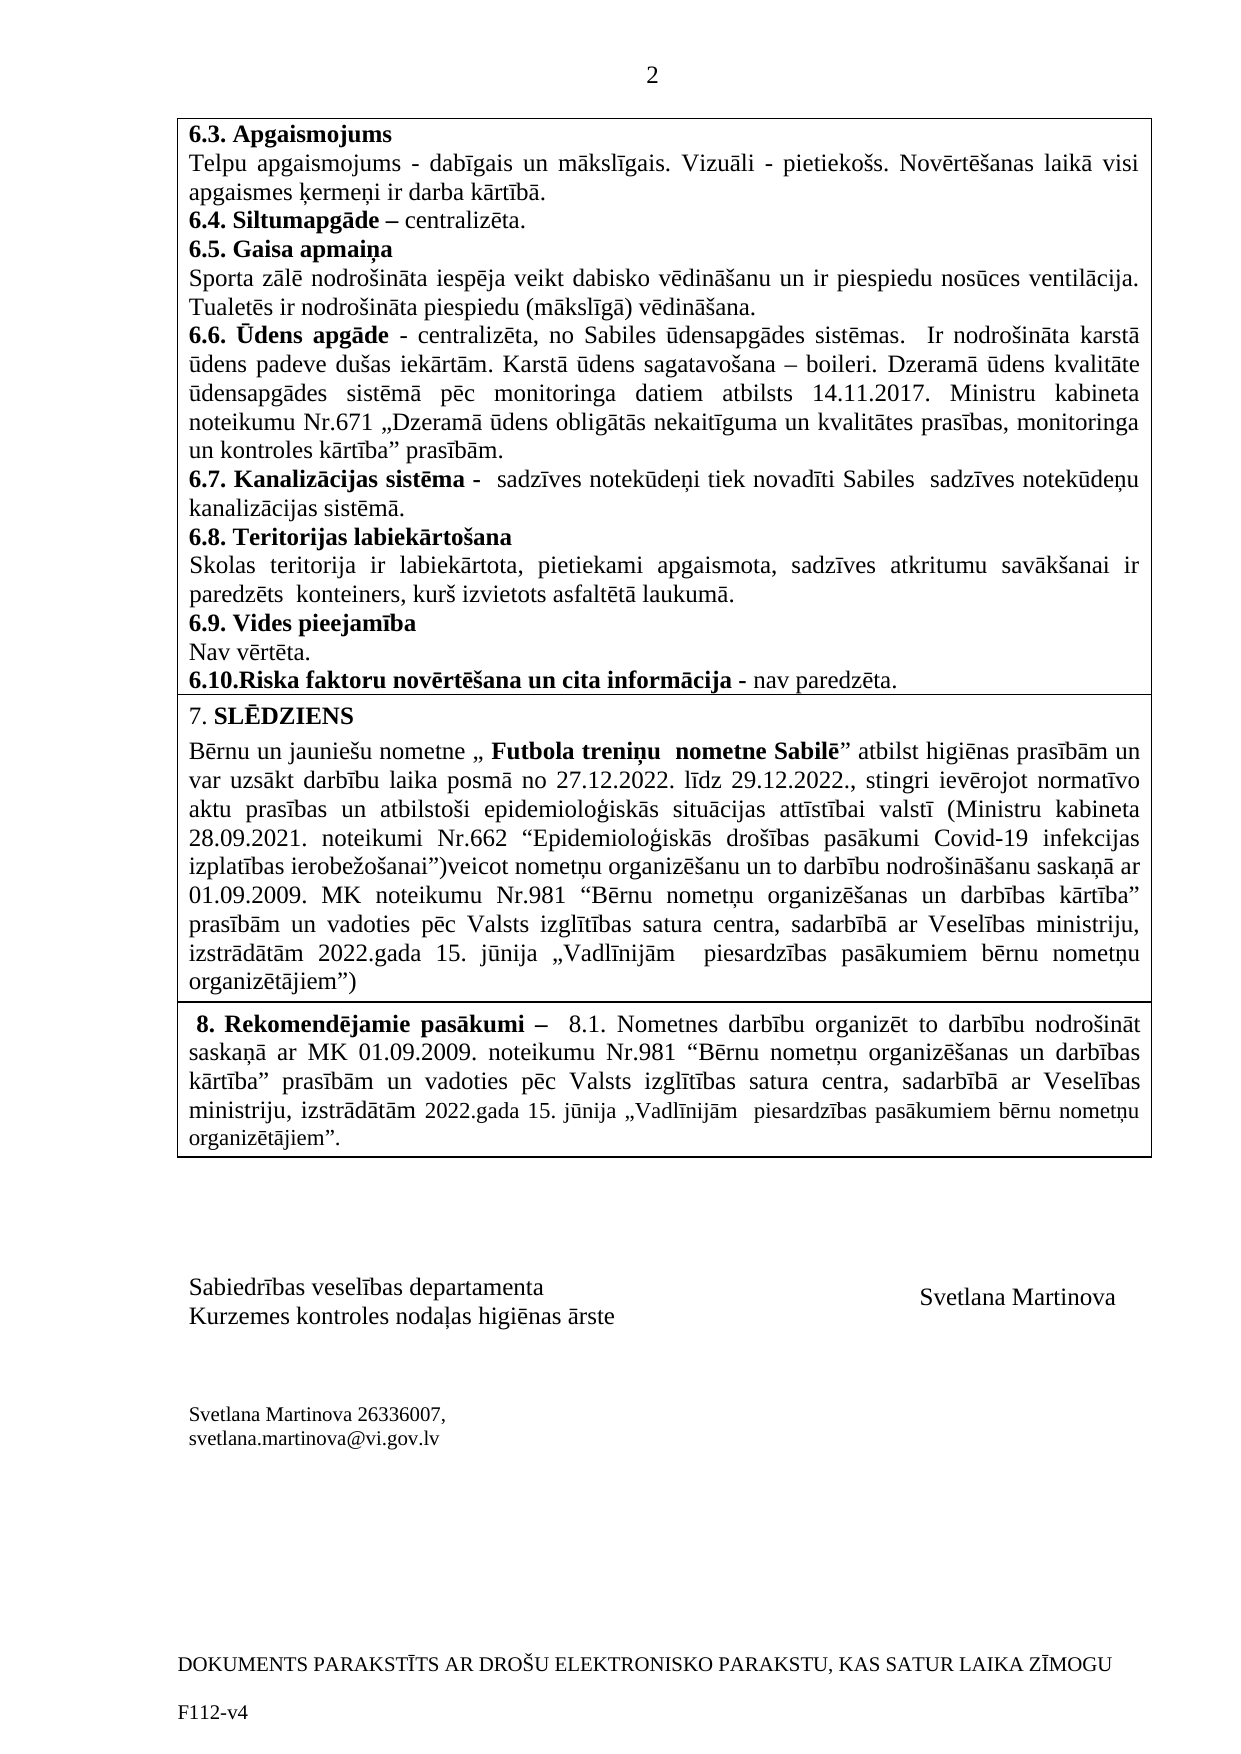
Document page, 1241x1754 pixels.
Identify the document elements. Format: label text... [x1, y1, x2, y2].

table_header Svetlana Martinova [827, 1215, 1152, 1344]
table_header Sabiedrības veselības departamenta Kurzemes kontroles nodaļas higiēnas ārste [177, 1215, 827, 1344]
table_cell 7. Slēdziens Bērnu un jauniešu nometne „ Futbola treniņu nometne Sabilē” atbilst higiēnas prasībām un var uzsākt darbību laika posmā no 27.12.2022. līdz 29.12.2022., stingri ievērojot normatīvo aktu prasības un atbilstoši epidemioloģiskās situācijas attīstībai valstī (Ministru kabineta 28.09.2021. noteikumi Nr.662 “Epidemioloģiskās drošības pasākumi Covid-19 infekcijas izplatības ierobežošanai”)veicot nometņu organizēšanu un to darbību nodrošināšanu saskaņā ar 01.09.2009. MK noteikumu Nr.981 “Bērnu nometņu organizēšanas un darbības kārtība” prasībām un vadoties pēc Valsts izglītības satura centra, sadarbībā ar Veselības ministriju, izstrādātām 2022.gada 15. jūnija „Vadlīnijām piesardzības pasākumiem bērnu nometņu organizētājiem”) [178, 695, 1151, 1001]
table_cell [178, 119, 1151, 694]
table_header Svetlana Martinova 26336007, svetlana.martinova@vi.gov.lv [177, 1373, 1152, 1450]
table_cell Rekomendējamie pasākumi – 8.1. Nometnes darbību organizēt to darbību nodrošināt saskaņā ar MK 01.09.2009. noteikumu Nr.981 “Bērnu nometņu organizēšanas un darbības kārtība” prasībām un vadoties pēc Valsts izglītības satura centra, sadarbībā ar Veselības ministriju, izstrādātām 2022.gada 15. jūnija „Vadlīnijām piesardzības pasākumiem bērnu nometņu organizētājiem”. [178, 1003, 1151, 1156]
